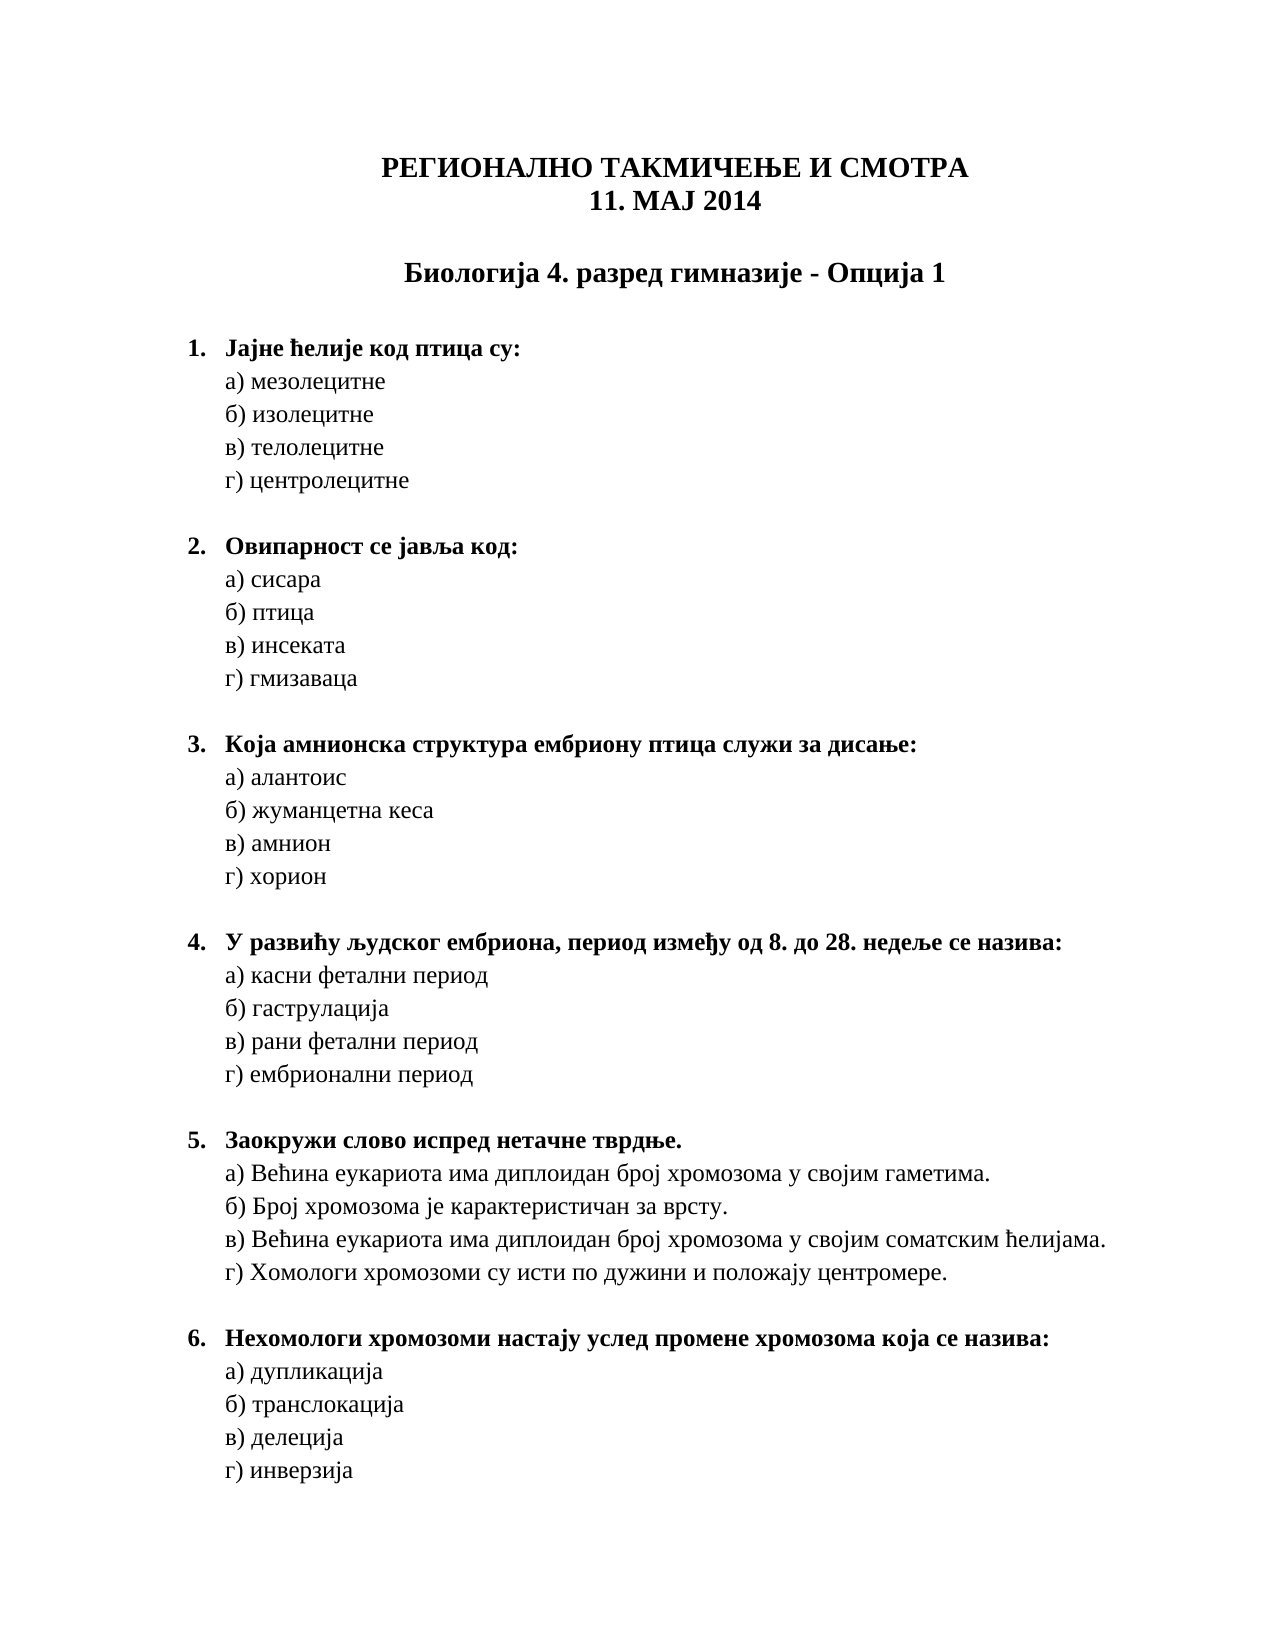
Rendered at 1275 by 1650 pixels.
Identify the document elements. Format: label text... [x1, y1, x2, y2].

list б) транслокација [225, 1389, 1125, 1418]
list У развићу људског ембриона, период између од 8. до 28. недеље се назива: [187, 927, 1125, 956]
list Нехомологи хромозоми настају услед промене хромозома која се назива: [187, 1323, 1125, 1352]
list а) дупликација [225, 1356, 1125, 1385]
list а) касни фетални период [225, 960, 1125, 989]
list Заокружи слово испред нетачне тврдње. [187, 1125, 1125, 1154]
list б) изолецитне [225, 399, 1125, 427]
list г) центролецитне [225, 465, 1125, 493]
list б) птица [225, 597, 1125, 626]
list в) инсеката [225, 630, 1125, 659]
list в) Већина еукариота има диплоидан број хромозома у својим соматским ћелијама. [225, 1224, 1125, 1253]
list в) рани фетални период [225, 1026, 1125, 1055]
list Овипарност се јавља код: [187, 531, 1125, 559]
list г) Хомологи хромозоми су исти по дужини и положају центромере. [225, 1257, 1125, 1286]
list г) ембрионални период [225, 1059, 1125, 1088]
text РЕГИОНАЛНО ТАКМИЧЕЊЕ И СМОТРА [225, 150, 1125, 183]
list г) хорион [225, 861, 1125, 890]
list а) алантоис [225, 762, 1125, 791]
text Биологија 4. разред гимназије - Опција 1 [225, 256, 1125, 289]
list в) амнион [225, 828, 1125, 857]
list в) делеција [225, 1422, 1125, 1451]
list Јајне ћелије код птица су: [187, 333, 1125, 361]
list а) Већина еукариота има диплоидан број хромозома у својим гаметима. [225, 1158, 1125, 1187]
list а) мезолецитне [225, 366, 1125, 394]
list в) телолецитне [225, 432, 1125, 461]
list Која амнионска структура ембриону птица служи за дисање: [187, 729, 1125, 758]
list б) жуманцетна кеса [225, 795, 1125, 824]
list г) гмизаваца [225, 663, 1125, 692]
list б) гаструлација [225, 993, 1125, 1022]
list б) Број хромозома је карактеристичан за врсту. [225, 1191, 1125, 1220]
list г) инверзија [225, 1455, 1125, 1484]
text 11. МАЈ 2014 [225, 183, 1125, 217]
list а) сисара [225, 564, 1125, 593]
